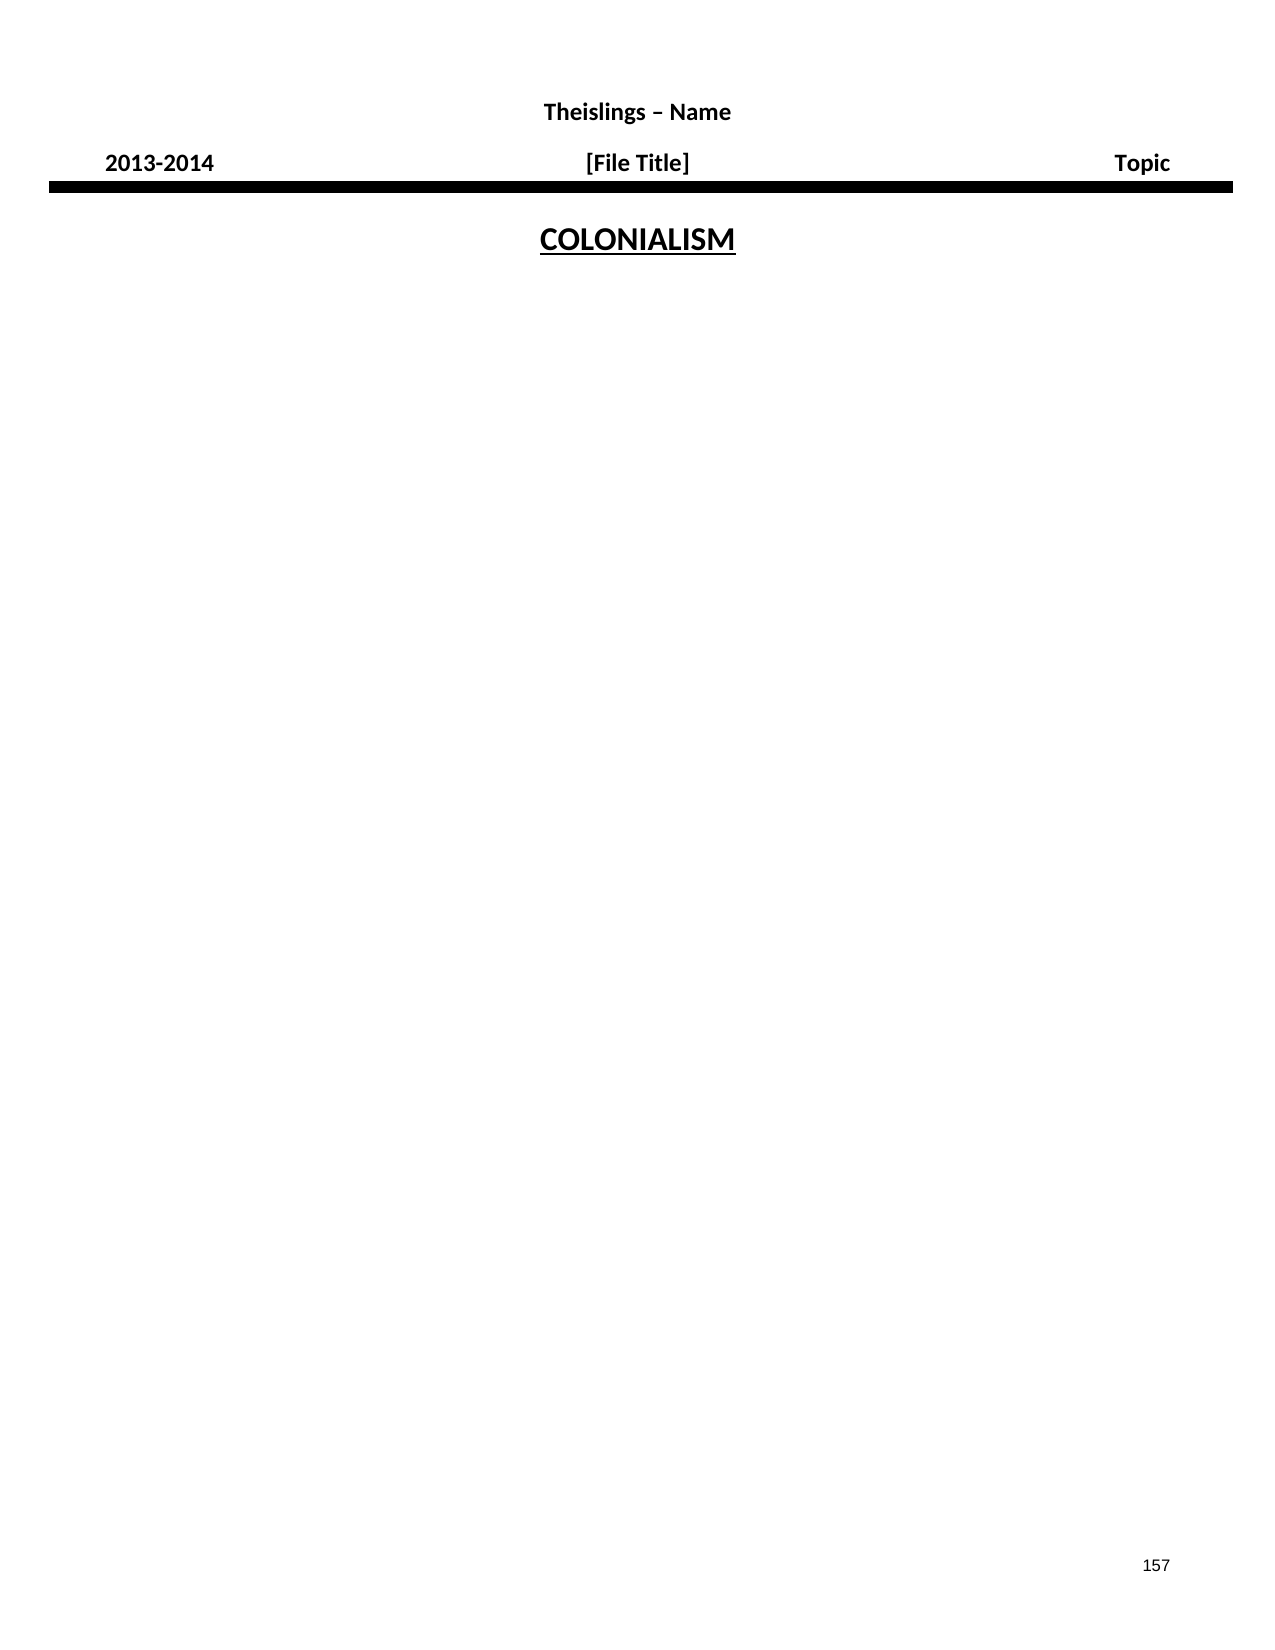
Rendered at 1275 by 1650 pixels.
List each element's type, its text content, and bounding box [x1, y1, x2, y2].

subtitle COLONIALISM [105, 218, 1170, 258]
